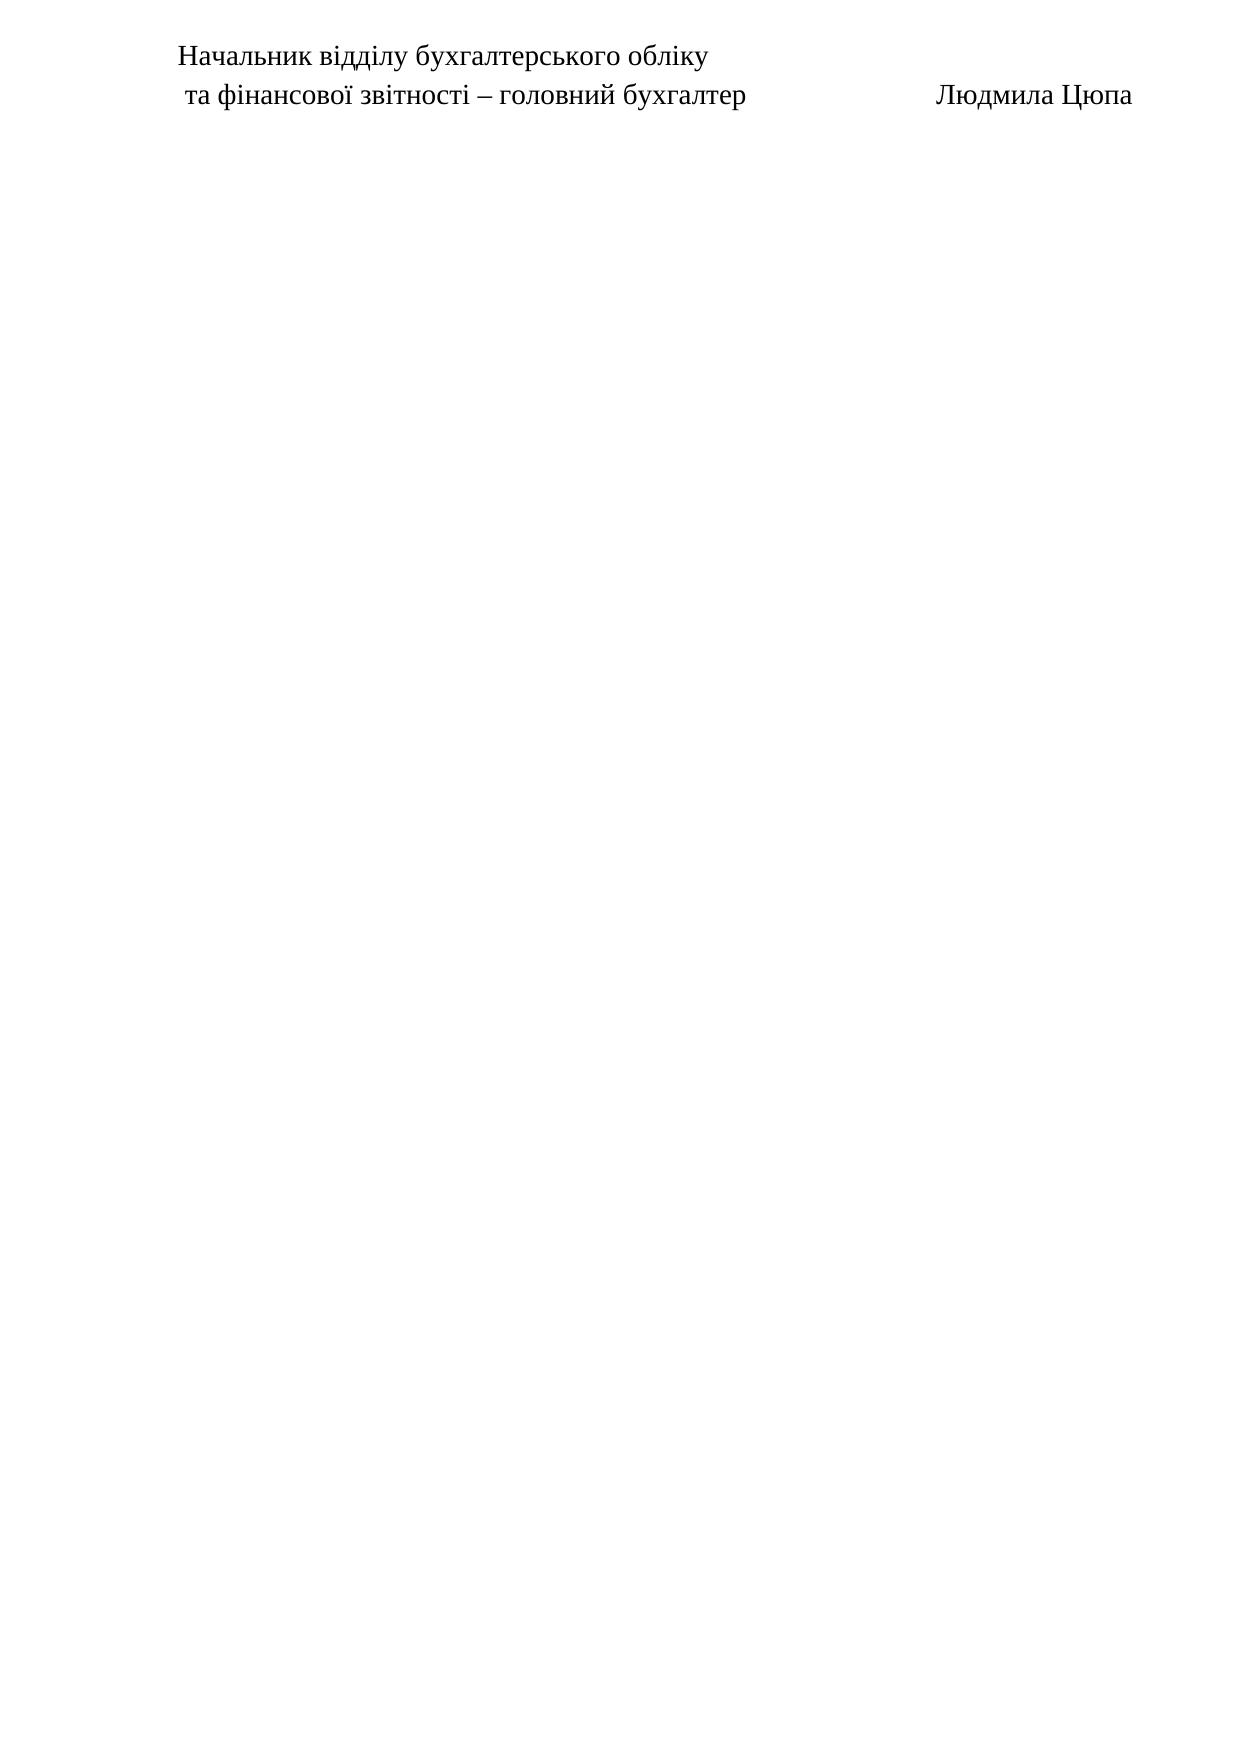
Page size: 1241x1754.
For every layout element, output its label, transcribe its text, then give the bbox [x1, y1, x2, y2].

text Начальник відділу бухгалтерського обліку [177, 38, 1152, 72]
text та фінансової звітності – головний бухгалтер Людмила Цюпа [177, 77, 1152, 111]
